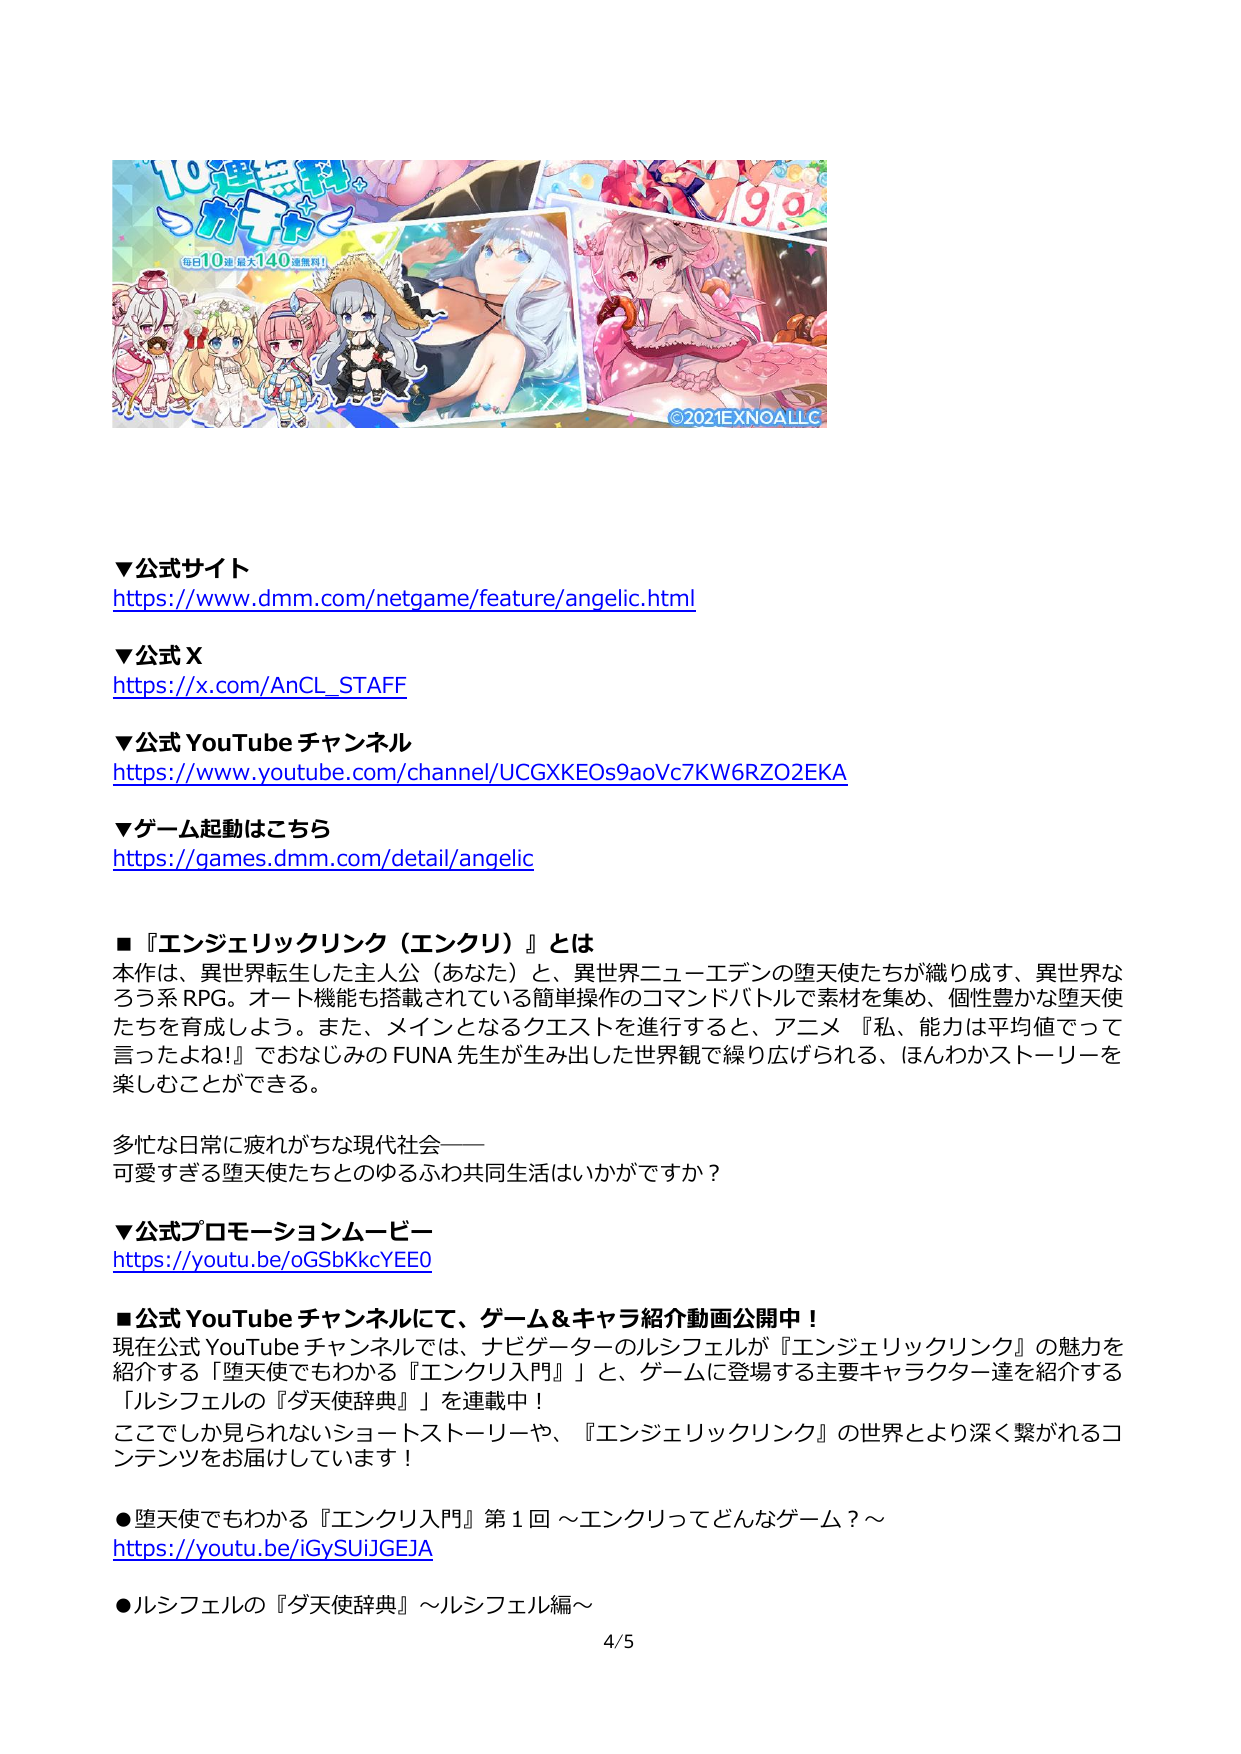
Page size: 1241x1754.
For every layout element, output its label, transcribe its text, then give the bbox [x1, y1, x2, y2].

text ▼公式YouTubeチャンネル [112, 728, 1125, 758]
text ■『エンジェリックリンク（エンクリ）』とは [112, 929, 1125, 959]
text https://youtu.be/iGySUiJGEJA [112, 1533, 1125, 1562]
text ▼公式プロモーションムービー [112, 1216, 1125, 1246]
text https://games.dmm.com/detail/angelic [112, 843, 1125, 872]
text 本作は、異世界転生した主人公（あなた）と、異世界ニューエデンの堕天使たちが織り成す、異世界なろう系RPG。オート機能も搭載されている簡単操作のコマンドバトルで素材を集め、個性豊かな堕天使たちを育成しよう。また、メインとなるクエストを進行すると、アニメ 『私、能力は平均値でって言ったよね!』でおなじみのFUNA先生が生み出した世界観で繰り広げられる、ほんわかストーリーを楽しむことができる。 [112, 959, 1125, 1102]
text https://x.com/AnCL_STAFF [112, 671, 1125, 699]
text ▼公式サイト [112, 554, 1125, 584]
text https://www.youtube.com/channel/UCGXKEOs9aoVc7KW6RZO2EKA [112, 758, 1125, 786]
text ●堕天使でもわかる『エンクリ入門』第1回 ～エンクリってどんなゲーム？～ [112, 1504, 1125, 1533]
text ■公式YouTubeチャンネルにて、ゲーム＆キャラ紹介動画公開中！ [112, 1303, 1125, 1333]
text 多忙な日常に疲れがちな現代社会―― [112, 1131, 1125, 1159]
text ここでしか見られないショートストーリーや、『エンジェリックリンク』の世界とより深く繋がれるコンテンツをお届けしています！ [112, 1419, 1125, 1476]
text ▼公式X [112, 641, 1125, 671]
text ●ルシフェルの『ダ天使辞典』～ルシフェル編～ [112, 1590, 1125, 1619]
text 可愛すぎる堕天使たちとのゆるふわ共同生活はいかがですか？ [112, 1159, 1125, 1188]
text https://youtu.be/oGSbKkcYEE0 [112, 1246, 1125, 1273]
text 現在公式YouTubeチャンネルでは、ナビゲーターのルシフェルが『エンジェリックリンク』の魅力を紹介する「堕天使でもわかる『エンクリ入門』」と、ゲームに登場する主要キャラクター達を紹介する「ルシフェルの『ダ天使辞典』」を連載中！ [112, 1333, 1125, 1419]
text https://www.dmm.com/netgame/feature/angelic.html [112, 584, 1125, 612]
text ▼ゲーム起動はこちら [112, 815, 1125, 843]
picture [112, 160, 827, 428]
